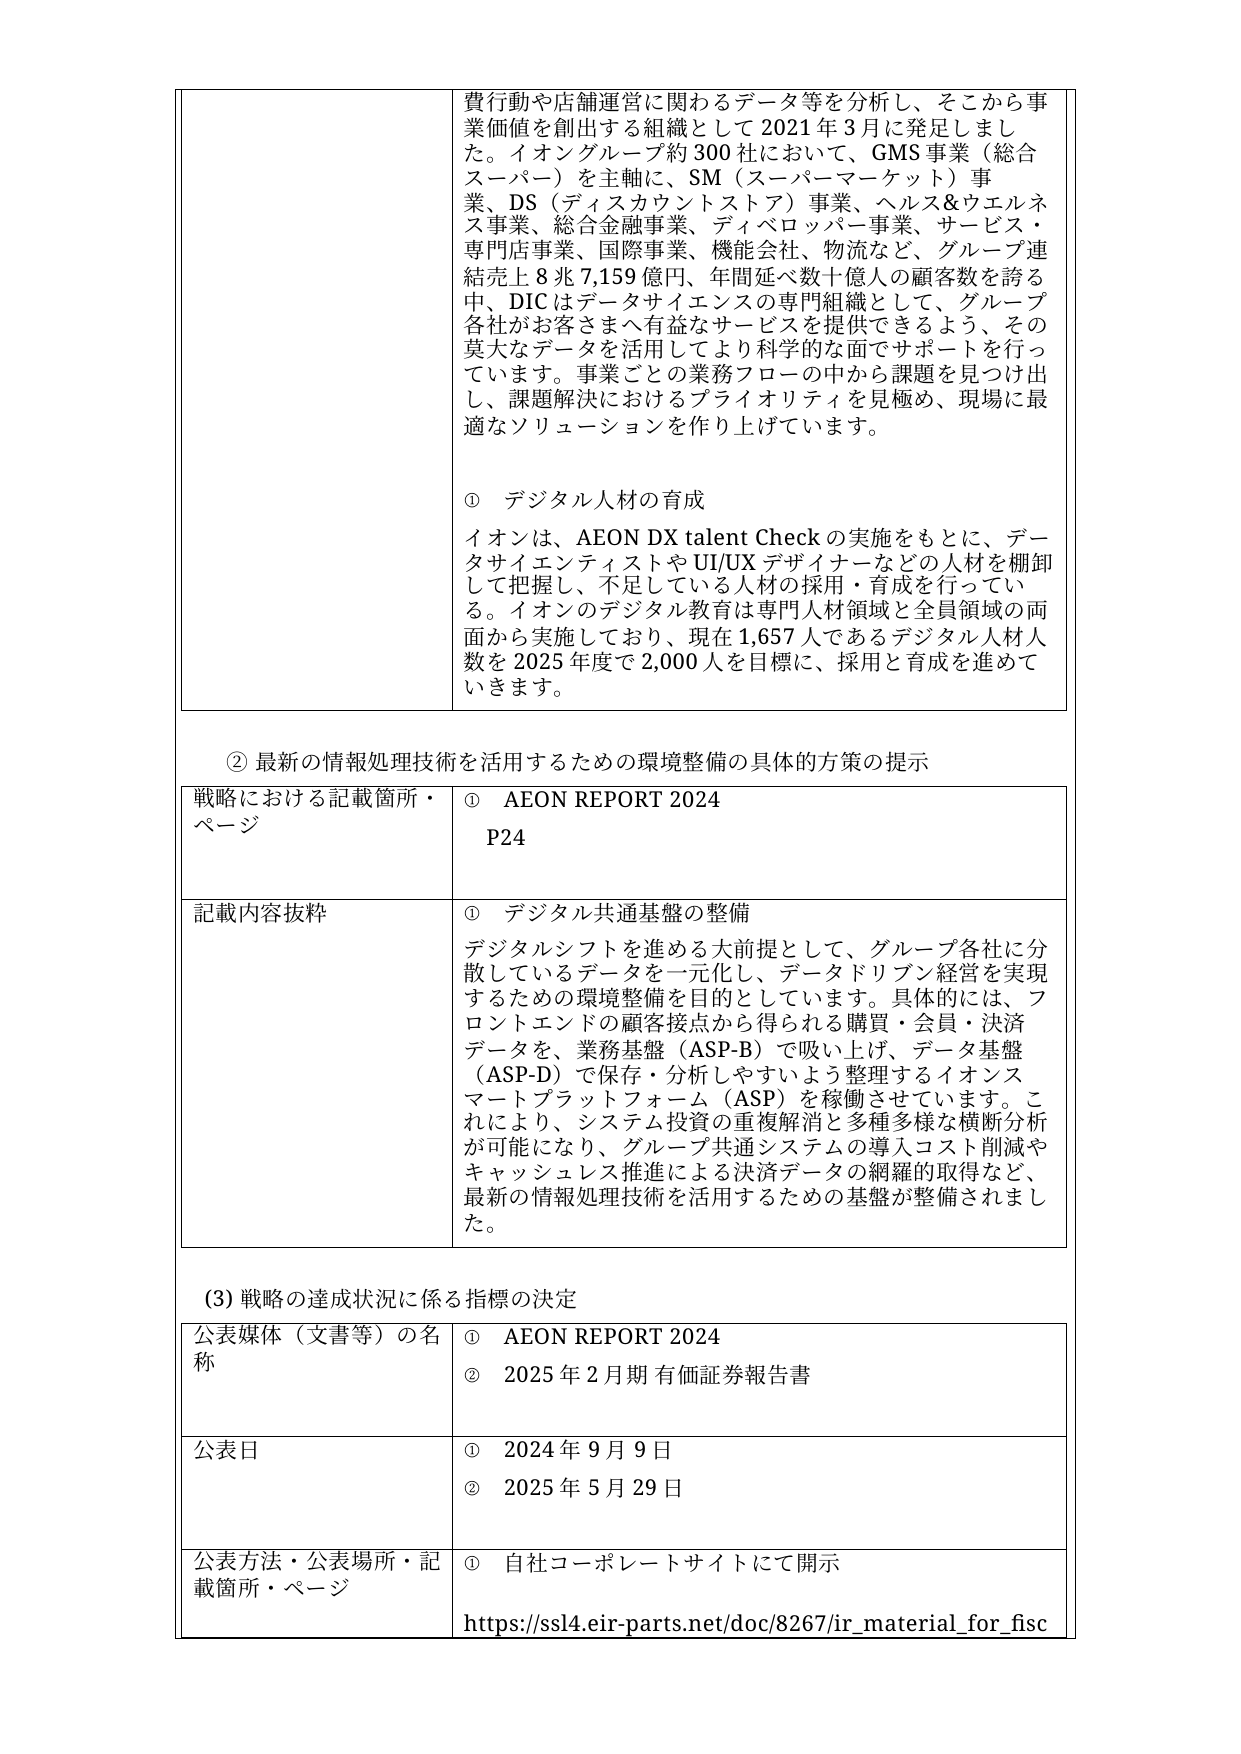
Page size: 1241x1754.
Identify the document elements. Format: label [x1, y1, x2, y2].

table_cell [176, 90, 1075, 1638]
